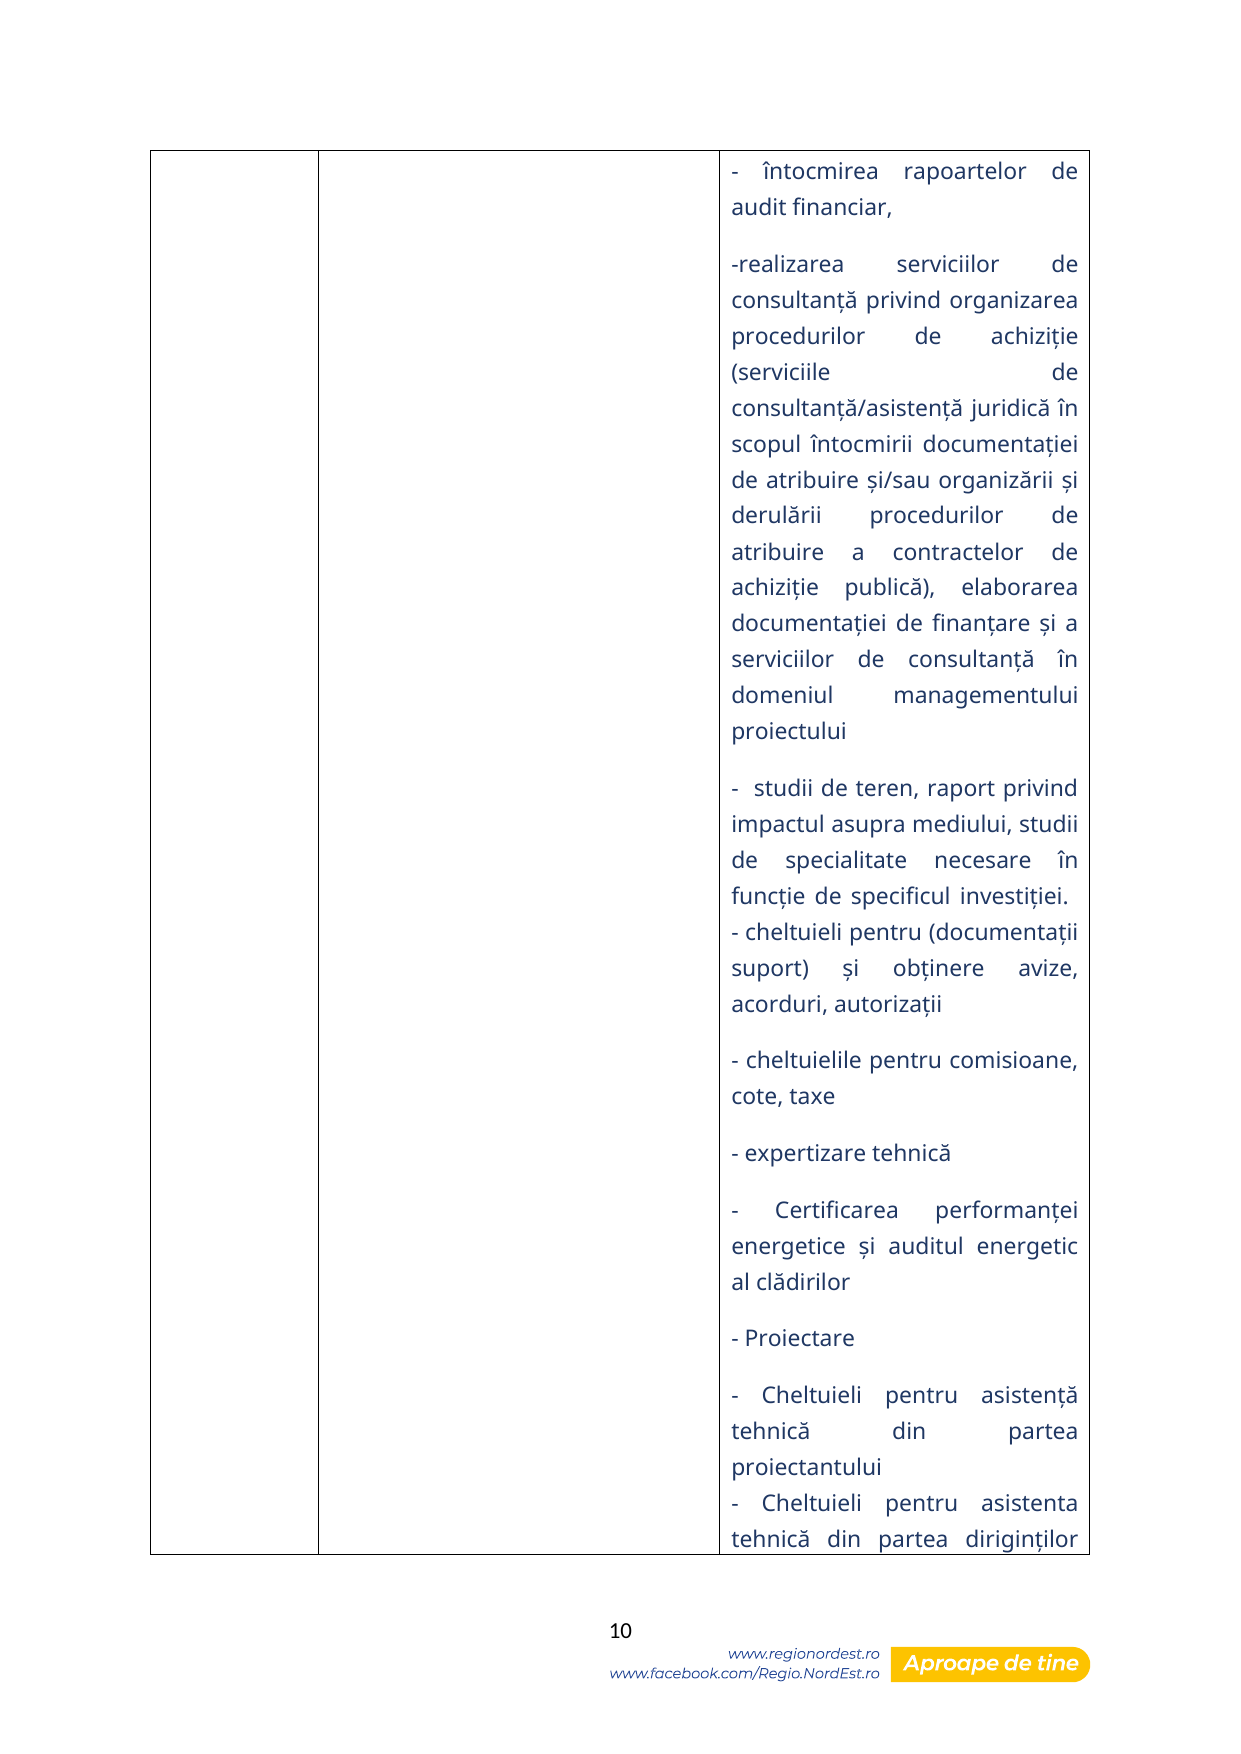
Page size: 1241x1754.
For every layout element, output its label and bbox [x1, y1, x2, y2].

table_cell [319, 151, 719, 1554]
table_cell [720, 151, 1089, 1554]
table_cell [151, 151, 318, 1554]
